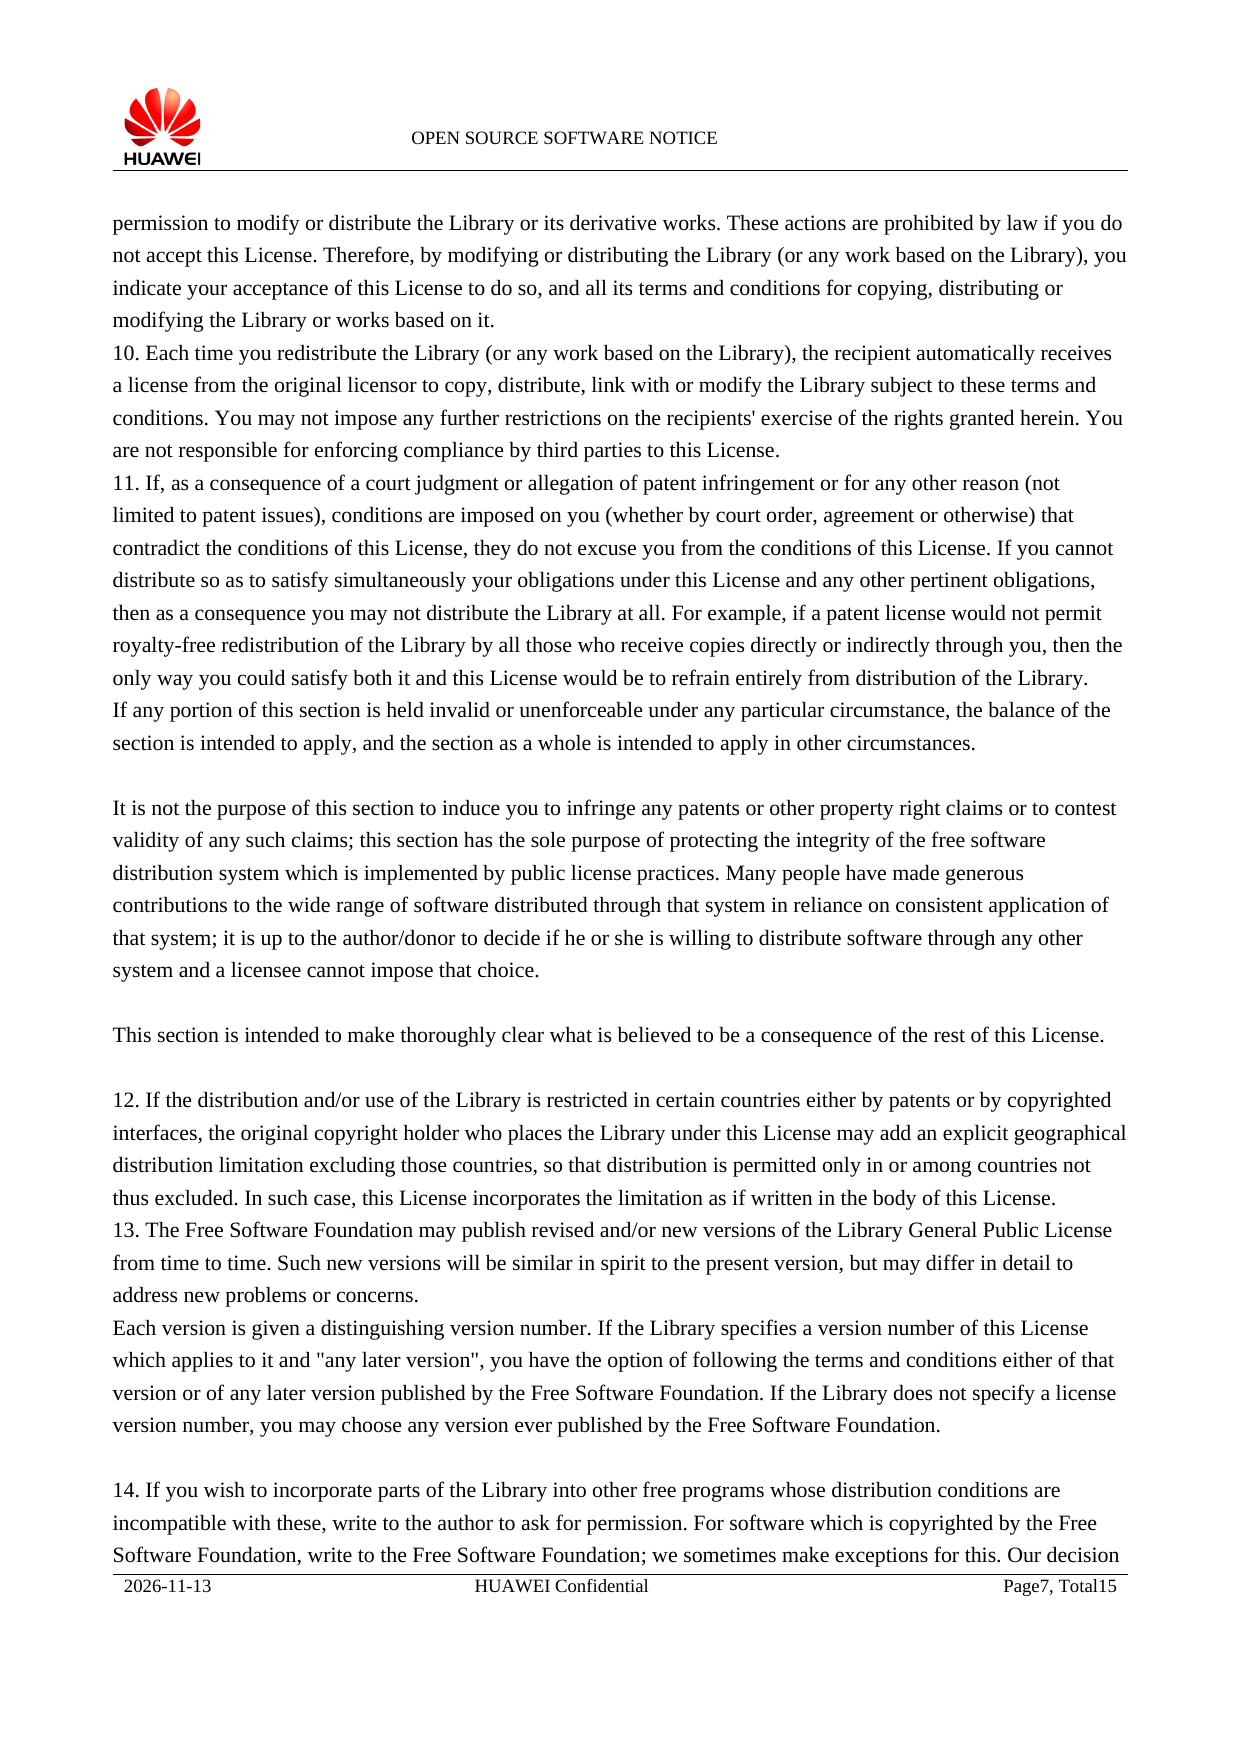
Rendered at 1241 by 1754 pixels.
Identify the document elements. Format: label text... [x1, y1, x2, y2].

picture [124, 88, 201, 165]
